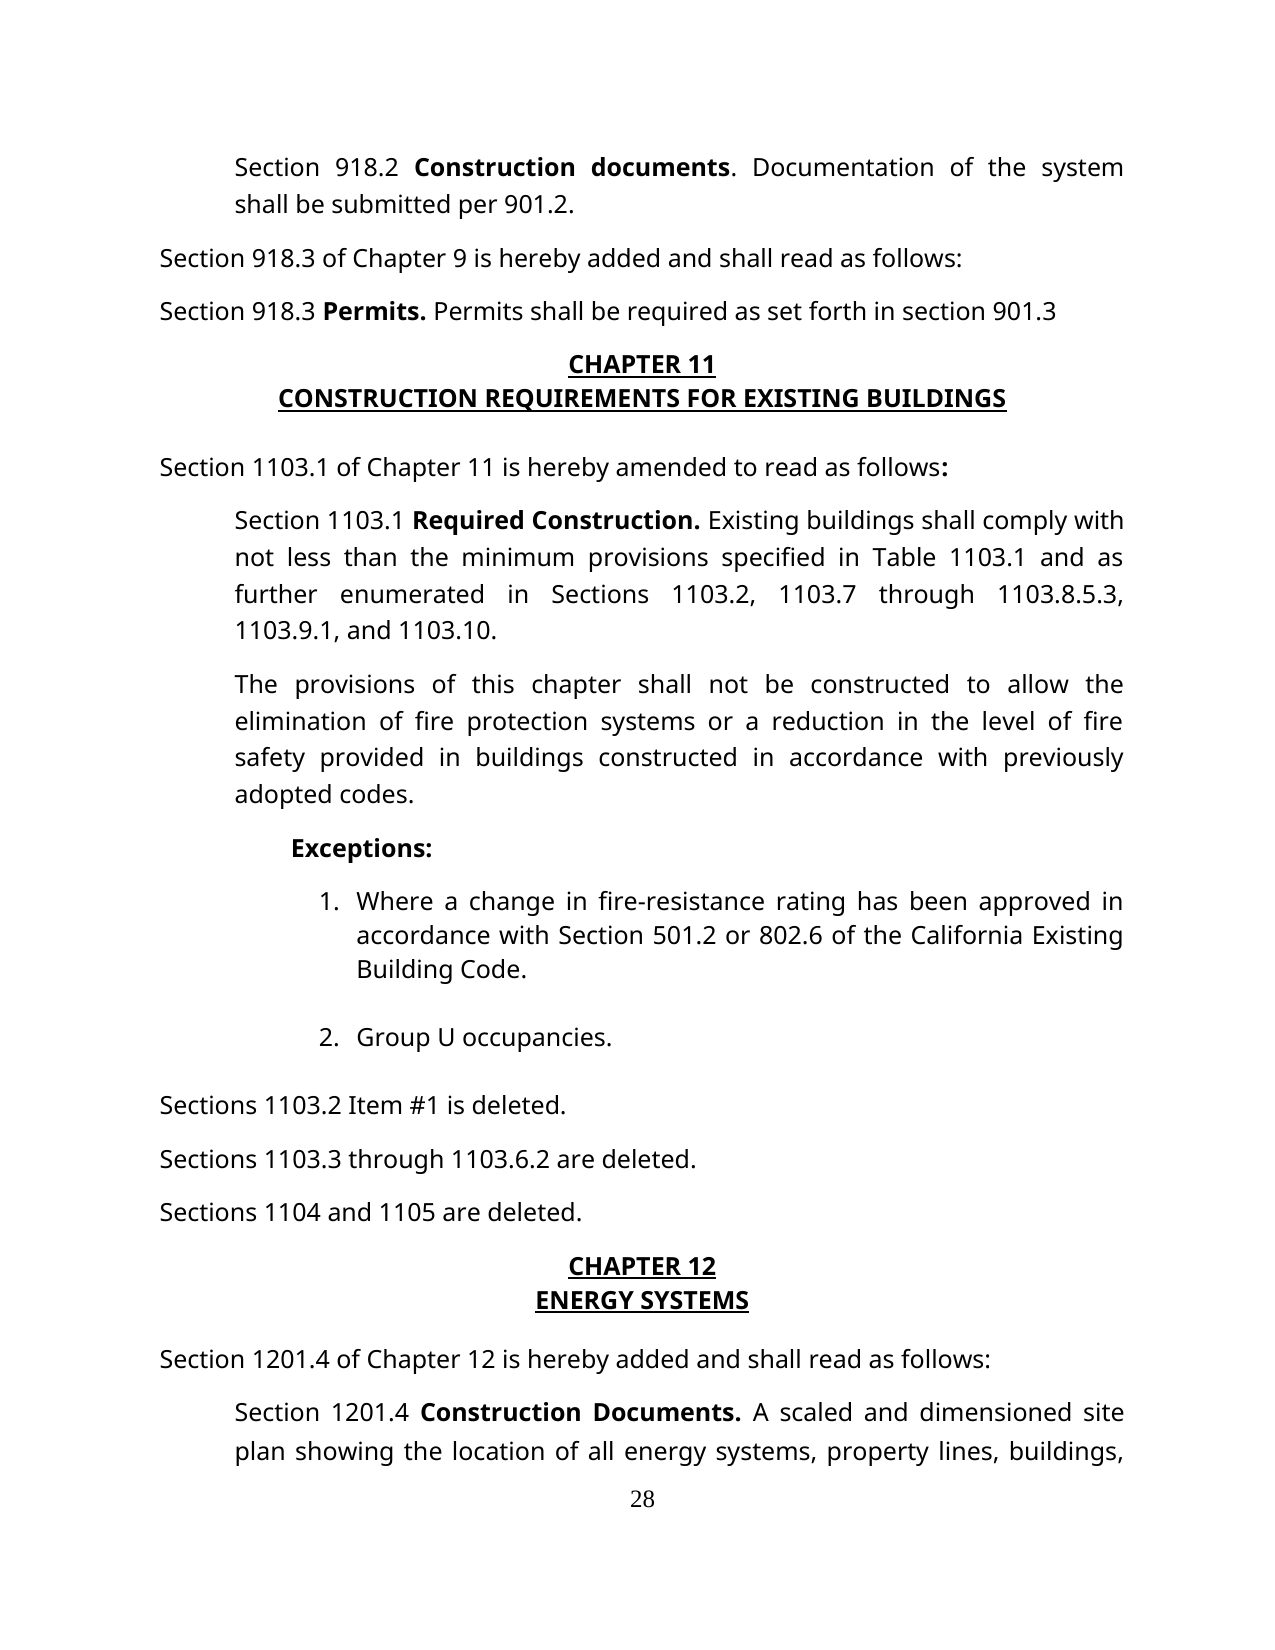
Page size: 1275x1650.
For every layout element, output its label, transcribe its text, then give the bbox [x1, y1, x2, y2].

text CHAPTER 12 [159, 1248, 1125, 1282]
text Section 918.3 Permits. Permits shall be required as set forth in section 901.3 [159, 294, 1125, 328]
text Section 1103.1 of Chapter 11 is hereby amended to read as follows: [159, 449, 1125, 483]
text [234, 1395, 1125, 1468]
text Sections 1103.2 Item #1 is deleted. [159, 1088, 1125, 1122]
text Section 918.2 Construction documents. Documentation of the system shall be submitted per 901.2. [234, 150, 1125, 221]
text ENERGY SYSTEMS [159, 1282, 1125, 1316]
text CHAPTER 11 [159, 347, 1125, 381]
text Sections 1103.3 through 1103.6.2 are deleted. [159, 1141, 1125, 1176]
text Section 1103.1 Required Construction. Existing buildings shall comply with not less than the minimum provisions specified in Table 1103.1 and as further enumerated in Sections 1103.2, 1103.7 through 1103.8.5.3, 1103.9.1, and 1103.10. [234, 503, 1125, 647]
text Sections 1104 and 1105 are deleted. [159, 1195, 1125, 1229]
text Section 1201.4 of Chapter 12 is hereby added and shall read as follows: [159, 1341, 1125, 1376]
text Exceptions: [159, 830, 1125, 864]
list Group U occupancies. [319, 1020, 1125, 1054]
text Section 918.3 of Chapter 9 is hereby added and shall read as follows: [159, 240, 1125, 274]
text The provisions of this chapter shall not be constructed to allow the elimination of fire protection systems or a reduction in the level of fire safety provided in buildings constructed in accordance with previously adopted codes. [234, 666, 1125, 811]
list Where a change in fire-resistance rating has been approved in accordance with Section 501.2 or 802.6 of the California Existing Building Code. [319, 884, 1125, 986]
text CONSTRUCTION REQUIREMENTS FOR EXISTING BUILDINGS [159, 381, 1125, 415]
